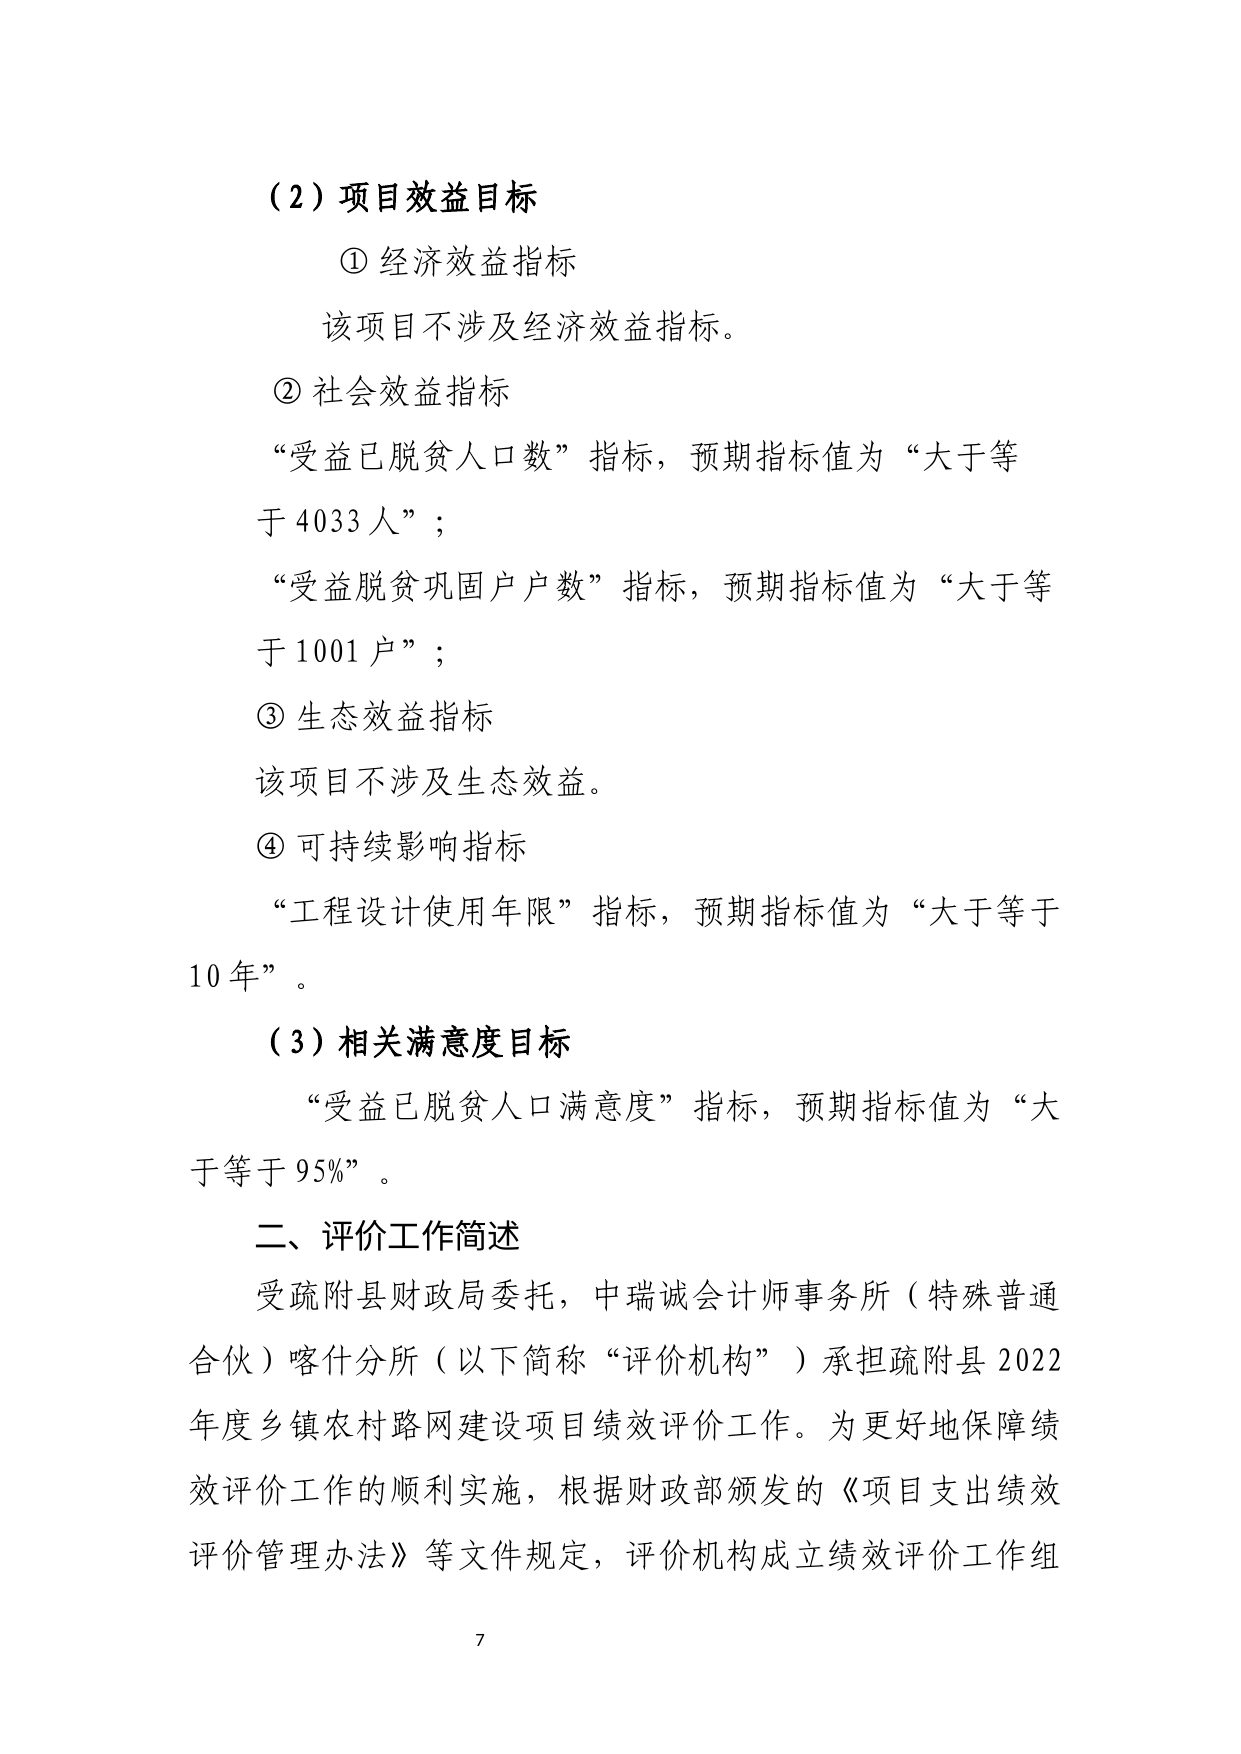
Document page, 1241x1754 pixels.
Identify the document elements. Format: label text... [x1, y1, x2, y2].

text “工程设计使用年限”指标，预期指标值为“大于等于10年”。 [187, 877, 1063, 1007]
text ③生态效益指标 [187, 682, 1063, 747]
text 二、评价工作简述 [187, 1202, 1063, 1260]
text “受益已脱贫人口满意度”指标，预期指标值为“大于等于95%”。 [187, 1072, 1063, 1202]
text “受益已脱贫人口数”指标，预期指标值为“大于等 [187, 422, 1063, 487]
text ④可持续影响指标 [187, 812, 1063, 877]
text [187, 1260, 1063, 1585]
text ②社会效益指标 [187, 357, 1063, 422]
text ①经济效益指标 [187, 227, 1063, 292]
text 于1001户”； [187, 617, 1063, 682]
text 该项目不涉及经济效益指标。 [187, 292, 1063, 357]
text 该项目不涉及生态效益。 [187, 747, 1063, 812]
text （3）相关满意度目标 [187, 1007, 1063, 1072]
text “受益脱贫巩固户户数”指标，预期指标值为“大于等 [187, 552, 1063, 617]
text （2）项目效益目标 [187, 162, 1063, 227]
text 于4033人”； [187, 487, 1063, 552]
